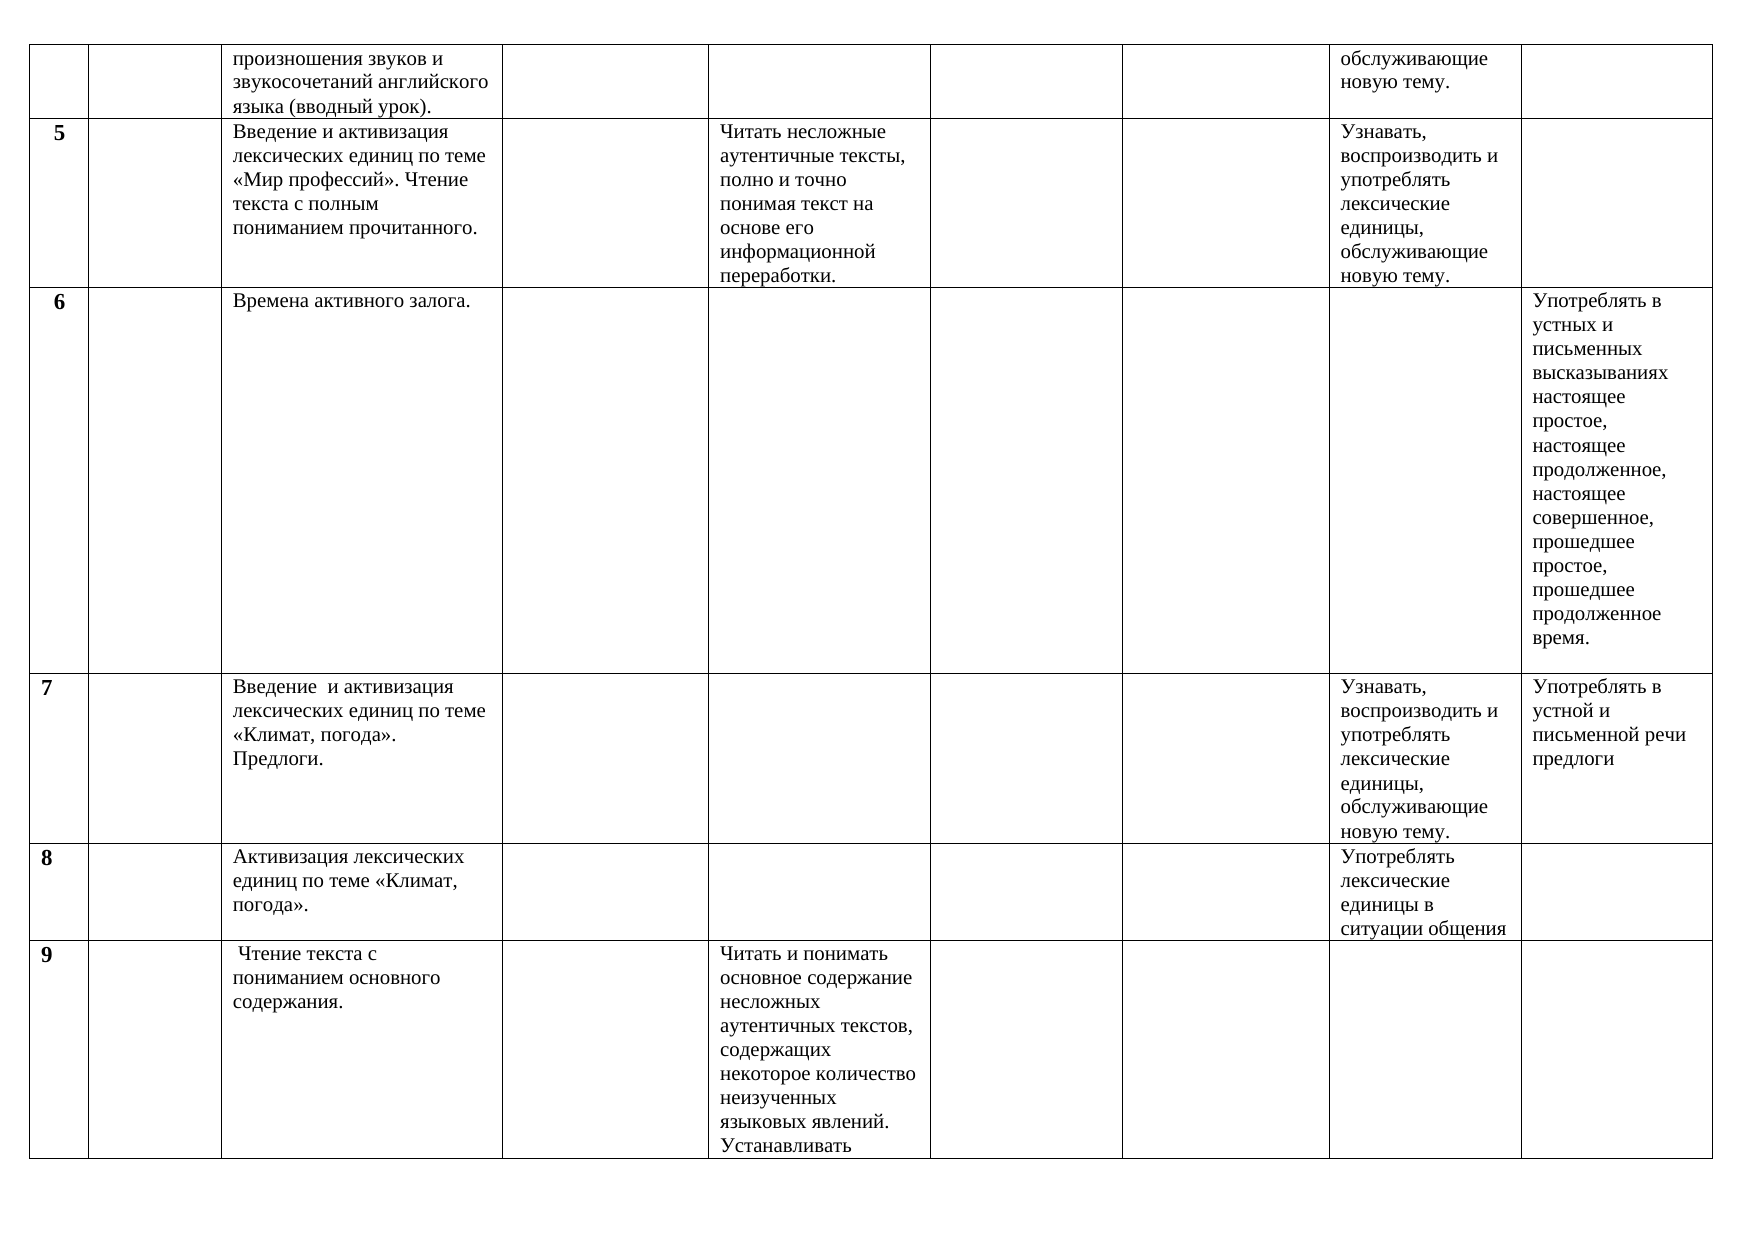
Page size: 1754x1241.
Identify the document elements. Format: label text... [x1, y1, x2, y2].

table_cell [931, 119, 1122, 287]
table_cell Читать несложные аутентичные тексты, полно и точно понимая текст на основе его информационной переработки. [709, 119, 930, 287]
table_cell [709, 844, 930, 940]
table_cell Узнавать, воспроизводить и употреблять лексические единицы, обслуживающие новую тему. [1330, 674, 1521, 843]
table_cell [1123, 288, 1329, 673]
table_cell [89, 674, 221, 843]
table_cell Узнавать, воспроизводить и употреблять лексические единицы, обслуживающие новую тему. [1330, 119, 1521, 287]
table_cell [1522, 844, 1712, 940]
table_cell [1123, 119, 1329, 287]
table_cell 7 [30, 674, 88, 843]
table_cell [1330, 45, 1521, 118]
table_cell [1522, 119, 1712, 287]
table_cell [931, 941, 1122, 1157]
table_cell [222, 941, 502, 1157]
table_cell [89, 844, 221, 940]
table_cell [1123, 941, 1329, 1157]
table_cell Употреблять лексические единицы в ситуации общения [1330, 844, 1521, 940]
table_cell [931, 45, 1122, 118]
table_cell [931, 674, 1122, 843]
table_cell [503, 119, 708, 287]
table_cell [1330, 288, 1521, 673]
table_cell [709, 45, 930, 118]
table_cell [1123, 844, 1329, 940]
table_cell [1330, 941, 1521, 1157]
table_cell Употреблять в устных и письменных высказываниях настоящее простое, настоящее продолженное, настоящее совершенное, прошедшее простое, прошедшее продолженное время. [1522, 288, 1712, 673]
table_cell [1123, 45, 1329, 118]
table_cell [89, 288, 221, 673]
table_cell [709, 674, 930, 843]
table_cell 8 [30, 844, 88, 940]
table_cell [503, 941, 708, 1157]
table_cell Времена активного залога. [222, 288, 502, 673]
table_cell Введение и активизация лексических единиц по теме «Мир профессий». Чтение текста с полным пониманием прочитанного. [222, 119, 502, 287]
table_cell 6 [30, 288, 88, 673]
table_cell [931, 844, 1122, 940]
table_cell [931, 288, 1122, 673]
table_cell 5 [30, 119, 88, 287]
table_cell [89, 119, 221, 287]
table_cell [89, 941, 221, 1157]
table_cell [503, 288, 708, 673]
table_cell [1123, 674, 1329, 843]
table_cell 4 [30, 45, 88, 118]
table_cell [709, 288, 930, 673]
table_cell Употреблять в устной и письменной речи предлоги [1522, 674, 1712, 843]
table_cell Введение и активизация лексических единиц по теме «Климат, погода». Предлоги. [222, 674, 502, 843]
table_cell [89, 45, 221, 118]
table_cell [1522, 941, 1712, 1157]
table_cell 9 [30, 941, 88, 1157]
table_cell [222, 45, 502, 118]
table_cell [503, 844, 708, 940]
table_cell [503, 45, 708, 118]
table_cell [1522, 45, 1712, 118]
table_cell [709, 941, 930, 1157]
table_cell Активизация лексических единиц по теме «Климат, погода». [222, 844, 502, 940]
table_cell [503, 674, 708, 843]
